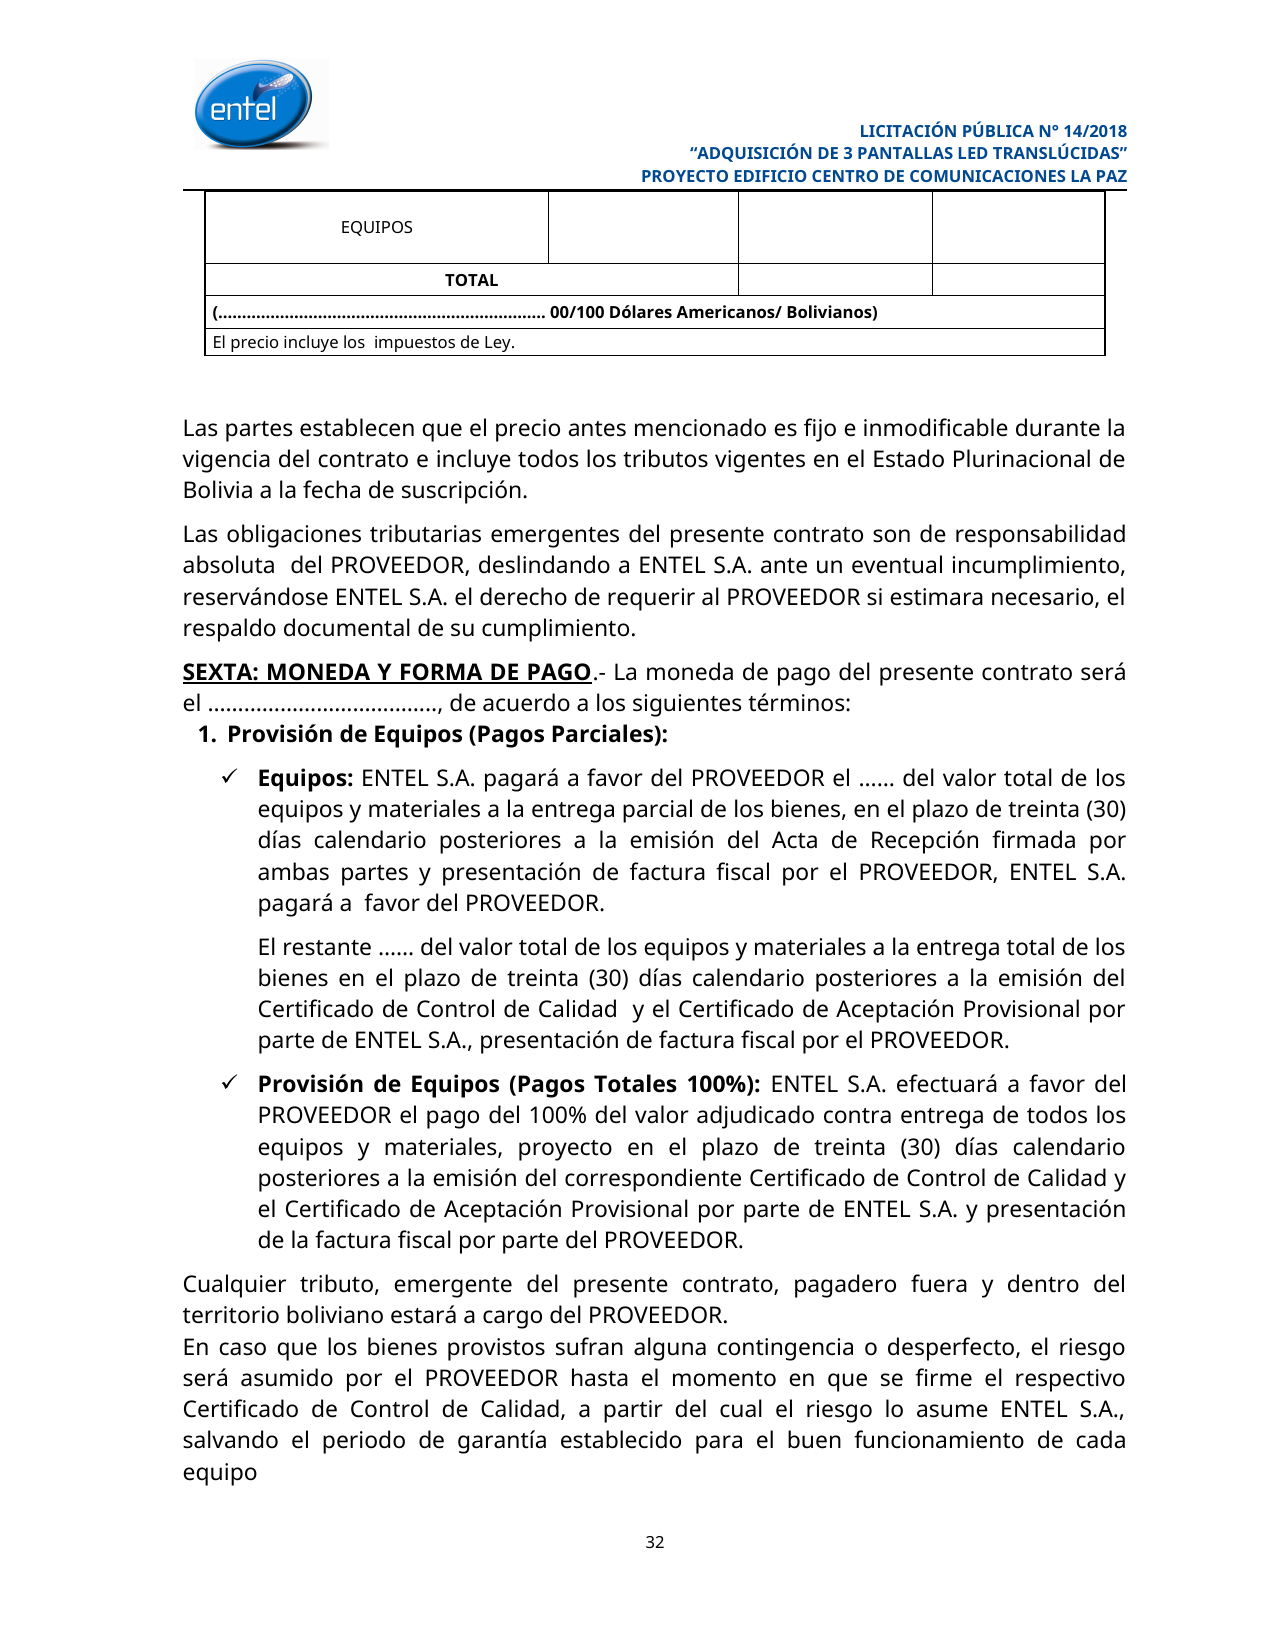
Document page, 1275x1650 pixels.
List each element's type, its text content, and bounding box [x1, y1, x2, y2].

table_cell [933, 192, 1104, 263]
list Equipos: ENTEL S.A. pagará a favor del PROVEEDOR el …… del valor total de los equipos y materiales a la entrega parcial de los bienes, en el plazo de treinta (30) días calendario posteriores a la emisión del Acta de Recepción firmada por ambas partes y presentación de factura fiscal por el PROVEEDOR, ENTEL S.A. pagará a favor del PROVEEDOR. [220, 762, 1127, 918]
list Provisión de Equipos (Pagos Parciales): [197, 718, 1127, 749]
text SEXTA: MONEDA Y FORMA DE PAGO.- La moneda de pago del presente contrato será el ……………………………….., de acuerdo a los siguientes términos: [182, 656, 1127, 718]
text Las partes establecen que el precio antes mencionado es fijo e inmodificable durante la vigencia del contrato e incluye todos los tributos vigentes en el Estado Plurinacional de Bolivia a la fecha de suscripción. [182, 412, 1127, 506]
table_cell TOTAL [206, 264, 738, 295]
text Las obligaciones tributarias emergentes del presente contrato son de responsabilidad absoluta del PROVEEDOR, deslindando a ENTEL S.A. ante un eventual incumplimiento, reservándose ENTEL S.A. el derecho de requerir al PROVEEDOR si estimara necesario, el respaldo documental de su cumplimiento. [182, 518, 1127, 643]
table_cell [739, 264, 932, 295]
text Cualquier tributo, emergente del presente contrato, pagadero fuera y dentro del territorio boliviano estará a cargo del PROVEEDOR. [182, 1268, 1127, 1331]
table_cell [739, 192, 932, 263]
table_cell [549, 192, 738, 263]
picture [194, 58, 330, 150]
list El restante …… del valor total de los equipos y materiales a la entrega total de los bienes en el plazo de treinta (30) días calendario posteriores a la emisión del Certificado de Control de Calidad y el Certificado de Aceptación Provisional por parte de ENTEL S.A., presentación de factura fiscal por el PROVEEDOR. [257, 931, 1127, 1056]
table_cell El precio incluye los impuestos de Ley. [206, 329, 1104, 354]
table_cell [933, 264, 1104, 295]
table_cell (…………………………………………………………… 00/100 Dólares Americanos/ Bolivianos) [206, 296, 1104, 328]
table_cell EQUIPOS [206, 192, 548, 263]
text En caso que los bienes provistos sufran alguna contingencia o desperfecto, el riesgo será asumido por el PROVEEDOR hasta el momento en que se firme el respectivo Certificado de Control de Calidad, a partir del cual el riesgo lo asume ENTEL S.A., salvando el periodo de garantía establecido para el buen funcionamiento de cada equipo [182, 1331, 1127, 1487]
list Provisión de Equipos (Pagos Totales 100%): ENTEL S.A. efectuará a favor del PROVEEDOR el pago del 100% del valor adjudicado contra entrega de todos los equipos y materiales, proyecto en el plazo de treinta (30) días calendario posteriores a la emisión del correspondiente Certificado de Control de Calidad y el Certificado de Aceptación Provisional por parte de ENTEL S.A. y presentación de la factura fiscal por parte del PROVEEDOR. [220, 1068, 1127, 1256]
